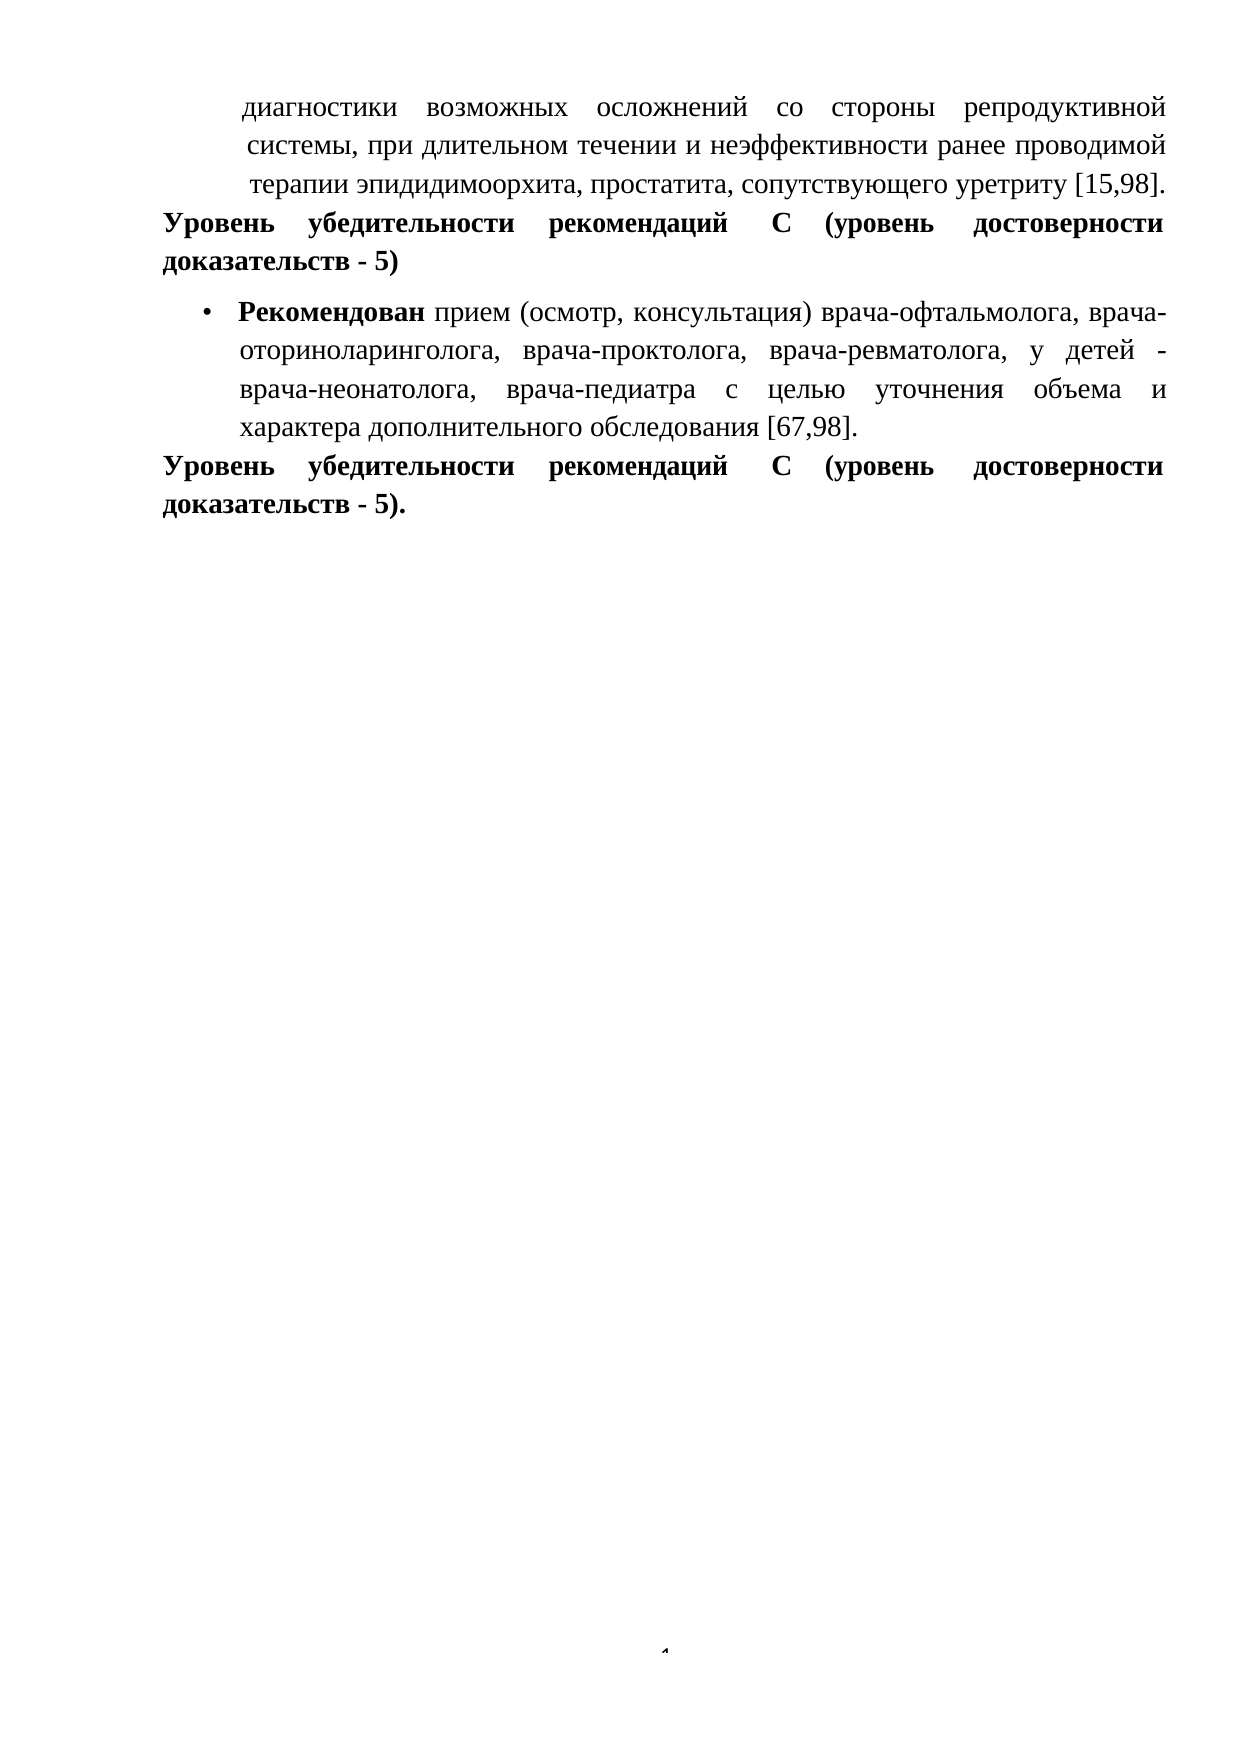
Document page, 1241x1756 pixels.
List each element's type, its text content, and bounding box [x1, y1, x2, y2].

list Рекомендован прием (осмотр, консультация) врача-офтальмолога, врача- оториноларинголога, врача-проктолога, врача-ревматолога, у детей - врача-неонатолога, врача-педиатра с целью уточнения объема и характера дополнительного обследования [67,98]. [202, 294, 1167, 443]
text диагностики возможных осложнений со стороны репродуктивной системы, при длительном течении и неэффективности ранее проводимой терапии эпидидимоорхита, простатита, сопутствующего уретриту [15,98]. [162, 89, 1166, 199]
subtitle Уровень убедительности рекомендаций С (уровень достоверности доказательств - 5) [162, 205, 1166, 277]
subtitle Уровень убедительности рекомендаций С (уровень достоверности доказательств - 5). [162, 448, 1166, 520]
